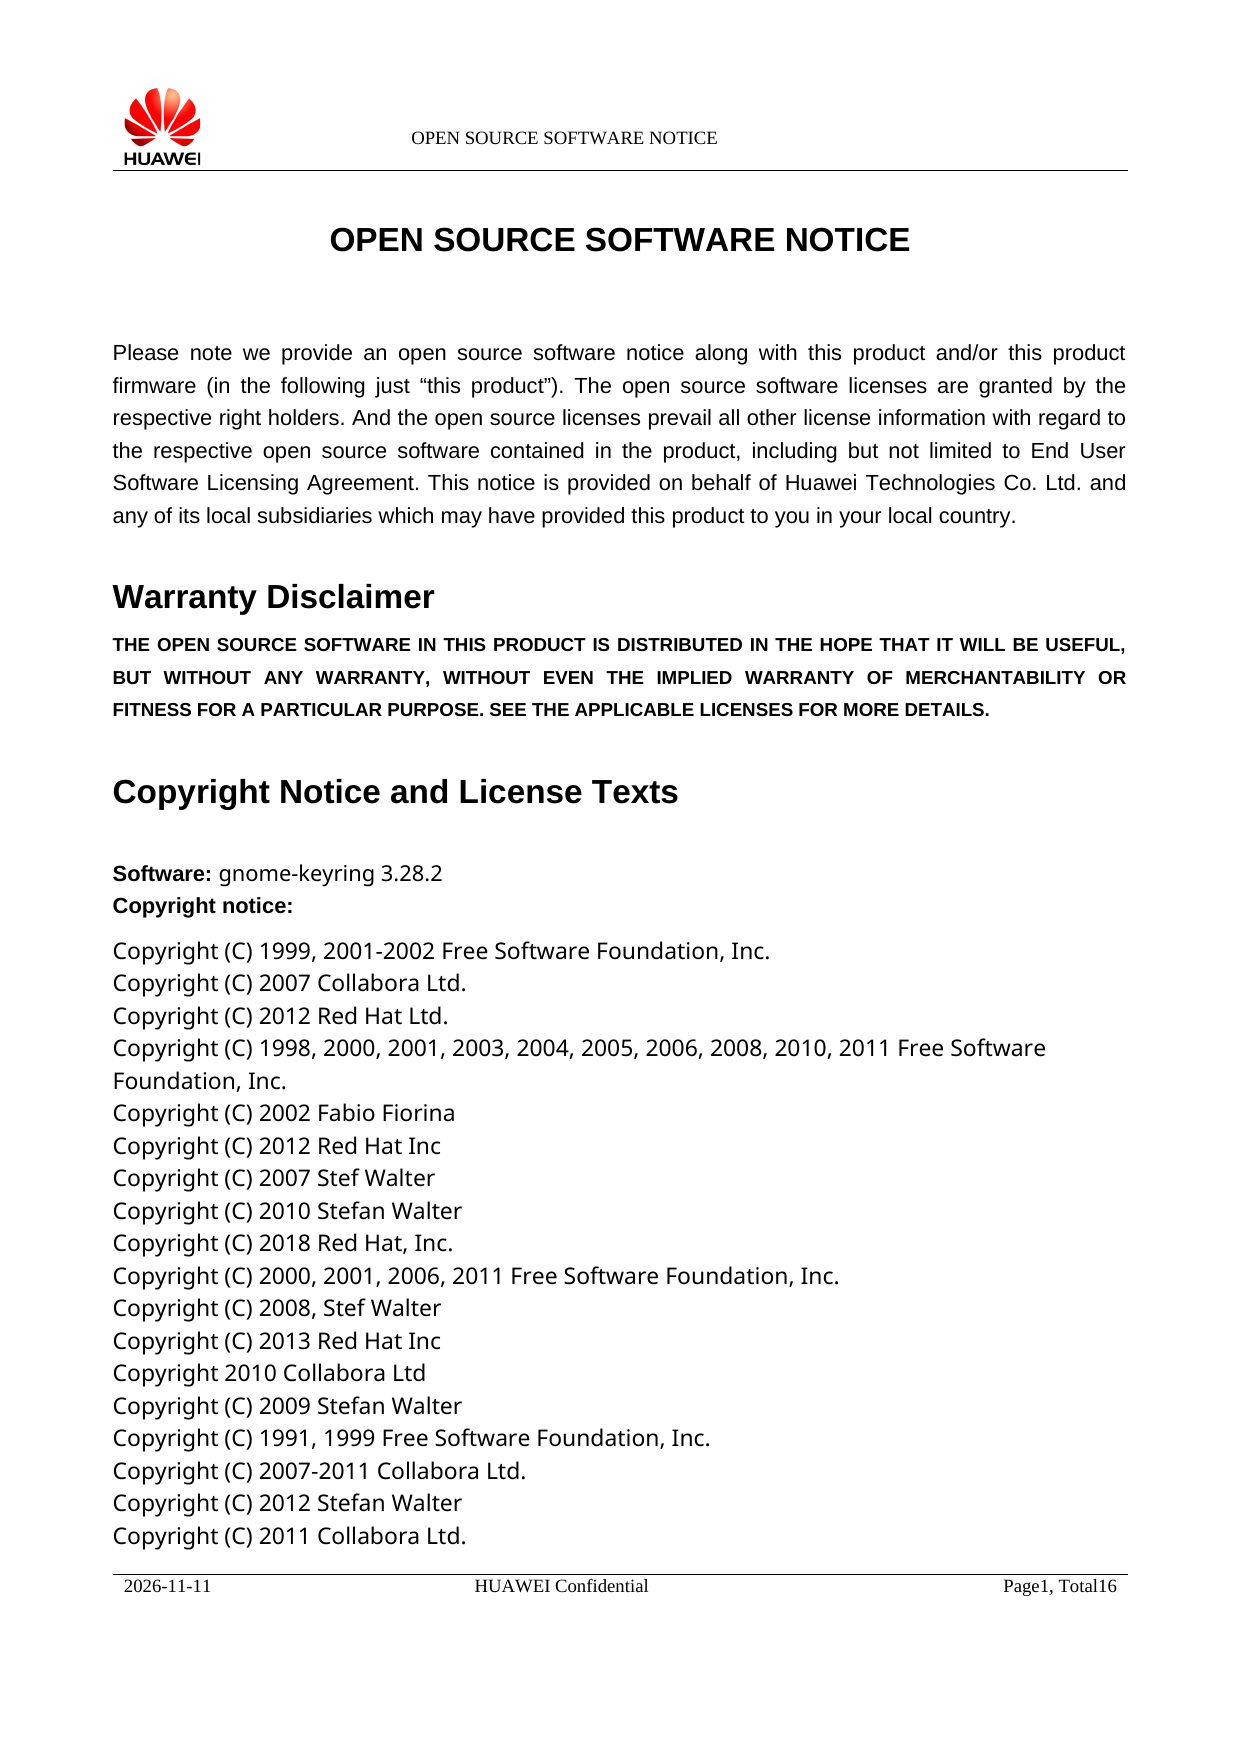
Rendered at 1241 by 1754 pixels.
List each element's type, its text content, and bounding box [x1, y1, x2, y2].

text OPEN SOURCE SOFTWARE NOTICE [112, 206, 1128, 271]
text Copyright Notice and License Texts [112, 759, 1128, 824]
picture [124, 88, 201, 165]
text Warranty Disclaimer [112, 564, 1128, 629]
text Copyright notice: [112, 889, 1128, 921]
title Software: gnome-keyring 3.28.2 [112, 856, 1128, 889]
text Please note we provide an open source software notice along with this product and/or this product firmware (in the following just “this product”). The open source software licenses are granted by the respective right holders. And the open source licenses prevail all other license information with regard to the respective open source software contained in the product, including but not limited to End User Software Licensing Agreement. This notice is provided on behalf of Huawei Technologies Co. Ltd. and any of its local subsidiaries which may have provided this product to you in your local country. [112, 336, 1128, 531]
text The open source software in this product is distributed in the hope that it will be useful, but WITHOUT ANY WARRANTY, without even the implied warranty of MERCHANTABILITY or FITNESS FOR A PARTICULAR PURPOSE. See the applicable licenses for more details. [112, 629, 1128, 726]
